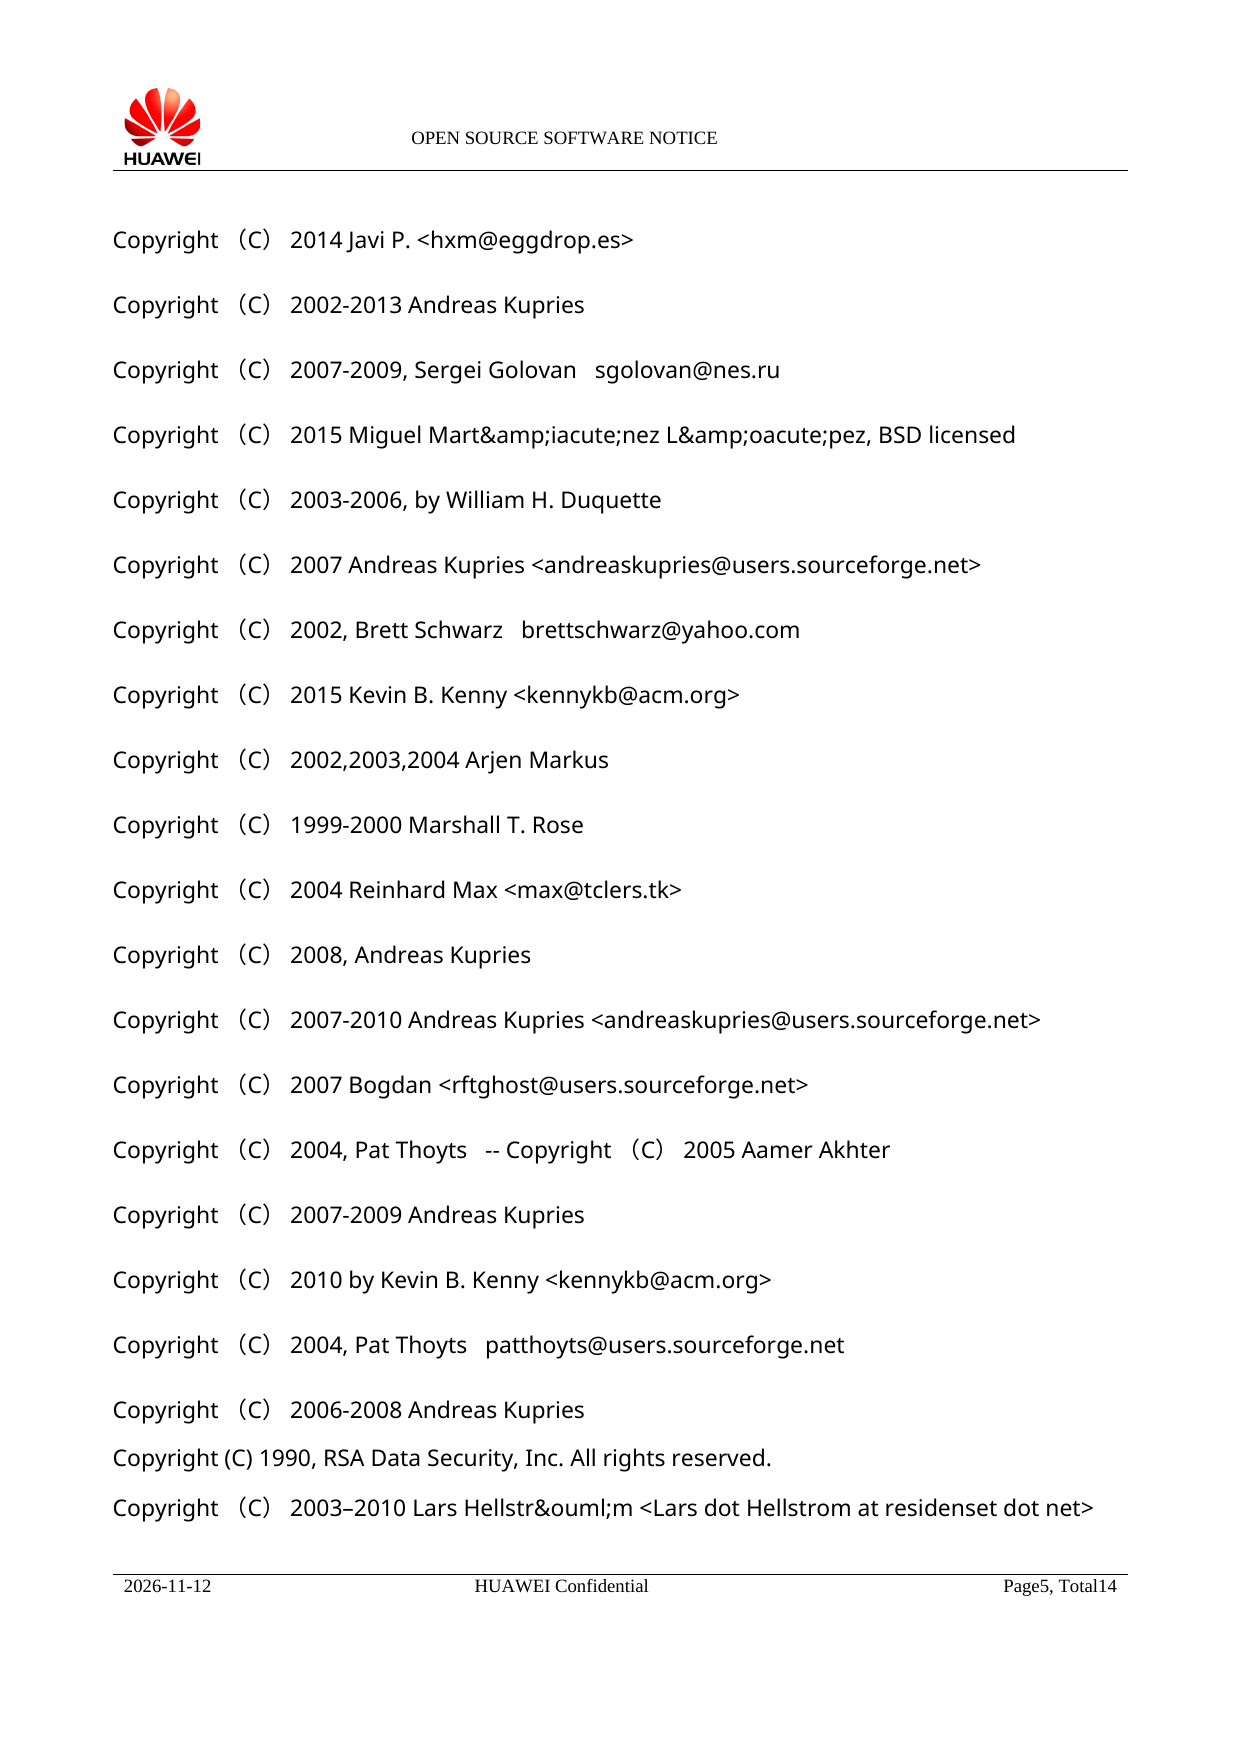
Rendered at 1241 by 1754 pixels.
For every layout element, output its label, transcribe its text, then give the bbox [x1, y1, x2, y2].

picture [124, 88, 201, 165]
